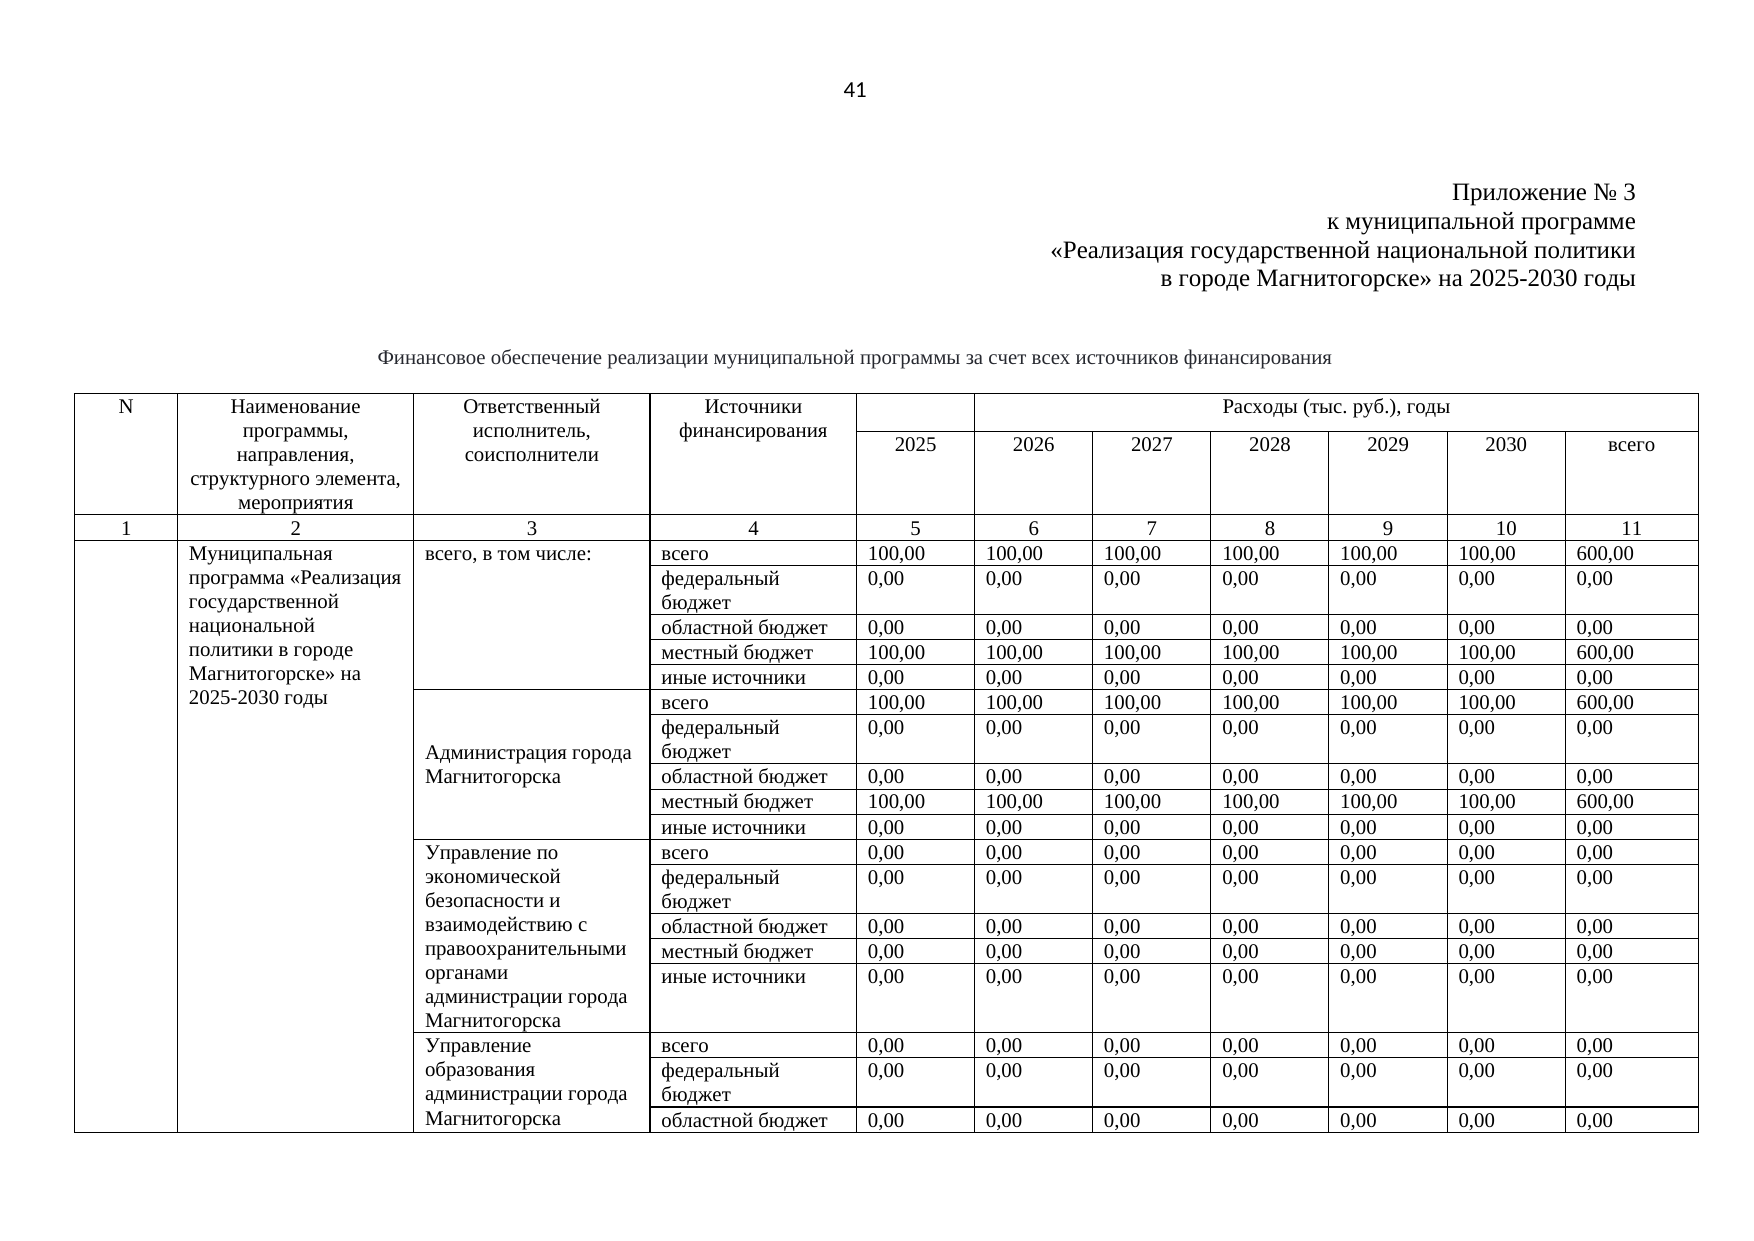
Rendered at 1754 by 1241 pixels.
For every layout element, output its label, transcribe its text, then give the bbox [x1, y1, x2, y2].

table_cell 2030 [1448, 432, 1565, 514]
table_cell 2028 [1211, 432, 1328, 514]
table_cell 0,00 [975, 764, 1092, 788]
table_cell 0,00 [857, 815, 974, 839]
table_cell 8 [1211, 515, 1328, 539]
table_cell 0,00 [1566, 615, 1698, 639]
table_cell 0,00 [1329, 939, 1447, 963]
table_cell 100,00 [975, 541, 1092, 564]
text Приложение № 3 [74, 177, 1636, 206]
table_cell местный бюджет [651, 939, 856, 963]
table_cell 100,00 [1329, 640, 1447, 664]
table_cell 1 [75, 515, 177, 539]
table_cell 11 [1566, 515, 1698, 539]
table_cell областной бюджет [651, 1108, 856, 1132]
table_cell 100,00 [1093, 790, 1210, 813]
table_cell всего [651, 840, 856, 864]
table_cell 2029 [1329, 432, 1447, 514]
table_cell 0,00 [857, 865, 974, 913]
text к муниципальной программе [74, 206, 1636, 235]
table_cell 0,00 [1211, 914, 1328, 938]
table_cell 100,00 [1448, 690, 1565, 714]
text «Реализация государственной национальной политики в городе Магнитогорске» на 2025-2030 годы [74, 235, 1636, 292]
table_cell иные источники [651, 964, 856, 1032]
table_cell всего [651, 541, 856, 564]
table_cell 100,00 [857, 640, 974, 664]
table_cell 7 [1093, 515, 1210, 539]
table_cell 0,00 [1566, 566, 1698, 614]
table_cell всего [651, 1033, 856, 1057]
table_cell 100,00 [1093, 690, 1210, 714]
table_cell иные источники [651, 815, 856, 839]
table_cell 100,00 [857, 541, 974, 564]
table_cell 0,00 [1211, 865, 1328, 913]
table_cell 0,00 [1566, 764, 1698, 788]
table_cell 0,00 [857, 566, 974, 614]
table_cell 2026 [975, 432, 1092, 514]
table_cell 0,00 [1448, 665, 1565, 689]
table_cell 0,00 [1448, 764, 1565, 788]
table_cell 100,00 [1211, 790, 1328, 813]
table_cell 0,00 [1211, 615, 1328, 639]
table_cell 0,00 [857, 964, 974, 1032]
table_cell Администрация города Магнитогорска [414, 690, 649, 839]
table_cell 6 [975, 515, 1092, 539]
table_header N [75, 394, 177, 514]
table_cell 0,00 [857, 665, 974, 689]
table_cell 0,00 [975, 964, 1092, 1032]
table_cell 0,00 [1448, 615, 1565, 639]
table_header Ответственный исполнитель, соисполнители [414, 394, 649, 514]
table_cell 0,00 [1448, 1058, 1565, 1106]
table_cell Управление образования администрации города Магнитогорска [414, 1033, 649, 1132]
table_cell 0,00 [857, 914, 974, 938]
table_cell федеральный бюджет [651, 715, 856, 763]
table_cell 600,00 [1566, 790, 1698, 813]
table_cell 2025 [857, 432, 974, 514]
table_cell федеральный бюджет [651, 566, 856, 614]
table_cell 0,00 [1093, 715, 1210, 763]
table_cell 100,00 [1211, 690, 1328, 714]
table_cell 0,00 [1329, 840, 1447, 864]
table_cell 0,00 [1329, 914, 1447, 938]
table_cell 0,00 [975, 665, 1092, 689]
table_cell 0,00 [1211, 715, 1328, 763]
table_cell 0,00 [1211, 1108, 1328, 1132]
table_cell 0,00 [1566, 865, 1698, 913]
table_cell 0,00 [1211, 939, 1328, 963]
table_cell 0,00 [1329, 1033, 1447, 1057]
table_cell 0,00 [1448, 815, 1565, 839]
table_cell 0,00 [1093, 964, 1210, 1032]
table_cell 0,00 [1329, 1058, 1447, 1106]
table_cell 100,00 [1448, 541, 1565, 564]
table_cell 100,00 [1448, 640, 1565, 664]
table_cell 0,00 [1093, 815, 1210, 839]
table_cell 100,00 [1093, 541, 1210, 564]
table_cell 0,00 [1329, 665, 1447, 689]
table_cell 100,00 [1329, 541, 1447, 564]
table_cell 0,00 [975, 914, 1092, 938]
table_cell 100,00 [1211, 541, 1328, 564]
table_cell 0,00 [857, 764, 974, 788]
table_cell 0,00 [1448, 964, 1565, 1032]
table_cell 0,00 [857, 840, 974, 864]
table_cell [75, 541, 177, 1132]
table_cell 0,00 [857, 715, 974, 763]
table_cell 0,00 [1211, 566, 1328, 614]
table_cell 0,00 [857, 939, 974, 963]
table_cell 0,00 [975, 840, 1092, 864]
table_cell 100,00 [857, 790, 974, 813]
table_cell Муниципальная программа «Реализация государственной национальной политики в городе Магнитогорске» на 2025-2030 годы [178, 541, 413, 1132]
table_cell 0,00 [975, 1058, 1092, 1106]
table_cell 100,00 [1329, 790, 1447, 813]
table_cell 0,00 [975, 1108, 1092, 1132]
table_cell 0,00 [1329, 715, 1447, 763]
table_cell местный бюджет [651, 790, 856, 813]
table_cell 100,00 [1329, 690, 1447, 714]
table_cell 0,00 [1448, 939, 1565, 963]
table_cell 10 [1448, 515, 1565, 539]
table_cell 2027 [1093, 432, 1210, 514]
table_cell 5 [857, 515, 974, 539]
table_cell 2 [178, 515, 413, 539]
table_header Источники финансирования [651, 394, 856, 514]
table_cell 0,00 [1448, 865, 1565, 913]
text Финансовое обеспечение реализации муниципальной программы за счет всех источников финансирования [74, 345, 1636, 369]
table_cell федеральный бюджет [651, 865, 856, 913]
table_cell 0,00 [1211, 815, 1328, 839]
table_cell 0,00 [1566, 840, 1698, 864]
table_cell 0,00 [1211, 764, 1328, 788]
table_cell 0,00 [1093, 1058, 1210, 1106]
table_cell 0,00 [975, 566, 1092, 614]
table_cell 100,00 [975, 790, 1092, 813]
table_cell 0,00 [1329, 764, 1447, 788]
table_cell 600,00 [1566, 690, 1698, 714]
table_cell 0,00 [1329, 964, 1447, 1032]
table_cell 0,00 [1566, 815, 1698, 839]
table_cell 0,00 [1566, 939, 1698, 963]
table_cell 100,00 [1448, 790, 1565, 813]
table_cell 0,00 [1329, 865, 1447, 913]
table_header Расходы (тыс. руб.), годы [975, 394, 1698, 431]
table_cell 0,00 [1566, 1058, 1698, 1106]
table_cell 600,00 [1566, 541, 1698, 564]
table_cell 0,00 [975, 865, 1092, 913]
table_cell областной бюджет [651, 764, 856, 788]
table_cell 100,00 [1211, 640, 1328, 664]
table_cell 0,00 [1093, 615, 1210, 639]
table_cell 0,00 [1211, 840, 1328, 864]
table_header Наименование программы, направления, структурного элемента, мероприятия [178, 394, 413, 514]
table_cell 9 [1329, 515, 1447, 539]
table_cell 0,00 [1211, 1058, 1328, 1106]
table_cell 0,00 [1448, 715, 1565, 763]
table_cell 100,00 [1093, 640, 1210, 664]
table_cell 0,00 [1566, 665, 1698, 689]
table_cell 0,00 [1093, 1033, 1210, 1057]
table_cell 0,00 [1093, 939, 1210, 963]
table_cell 0,00 [1448, 914, 1565, 938]
table_cell 0,00 [1448, 1108, 1565, 1132]
table_cell местный бюджет [651, 640, 856, 664]
table_cell 4 [651, 515, 856, 539]
table_header [857, 394, 974, 431]
table_cell 0,00 [857, 1033, 974, 1057]
table_cell 0,00 [857, 1058, 974, 1106]
table_cell Управление по экономической безопасности и взаимодействию с правоохранительными органами администрации города Магнитогорска [414, 840, 649, 1032]
table_cell всего [1566, 432, 1698, 514]
table_cell 0,00 [1566, 1033, 1698, 1057]
table_cell 0,00 [1093, 865, 1210, 913]
table_cell 0,00 [857, 615, 974, 639]
table_cell всего [651, 690, 856, 714]
table_cell областной бюджет [651, 615, 856, 639]
table_cell 0,00 [1093, 665, 1210, 689]
table_cell 0,00 [975, 1033, 1092, 1057]
table_cell всего, в том числе: [414, 541, 649, 689]
table_cell 3 [414, 515, 649, 539]
table_cell 0,00 [975, 815, 1092, 839]
table_cell 0,00 [1093, 840, 1210, 864]
table_cell 100,00 [975, 640, 1092, 664]
table_cell иные источники [651, 665, 856, 689]
table_cell областной бюджет [651, 914, 856, 938]
table_cell 0,00 [1093, 1108, 1210, 1132]
table_cell 0,00 [1566, 964, 1698, 1032]
table_cell 0,00 [1566, 914, 1698, 938]
table_cell 0,00 [1329, 1108, 1447, 1132]
table_cell 0,00 [1448, 1033, 1565, 1057]
table_cell 0,00 [1448, 840, 1565, 864]
table_cell 0,00 [1211, 1033, 1328, 1057]
table_cell 0,00 [1093, 566, 1210, 614]
table_cell 0,00 [1329, 615, 1447, 639]
table_cell 0,00 [1566, 715, 1698, 763]
table_cell 100,00 [975, 690, 1092, 714]
table_cell федеральный бюджет [651, 1058, 856, 1106]
table_cell 0,00 [1211, 665, 1328, 689]
table_cell 0,00 [1329, 566, 1447, 614]
table_cell 0,00 [1093, 764, 1210, 788]
table_cell 0,00 [975, 939, 1092, 963]
table_cell 0,00 [975, 715, 1092, 763]
table_cell 0,00 [1093, 914, 1210, 938]
table_cell 100,00 [857, 690, 974, 714]
table_cell 0,00 [1566, 1108, 1698, 1132]
table_cell 0,00 [975, 615, 1092, 639]
table_cell 600,00 [1566, 640, 1698, 664]
table_cell 0,00 [1448, 566, 1565, 614]
table_cell 0,00 [1211, 964, 1328, 1032]
table_cell 0,00 [1329, 815, 1447, 839]
table_cell 0,00 [857, 1108, 974, 1132]
